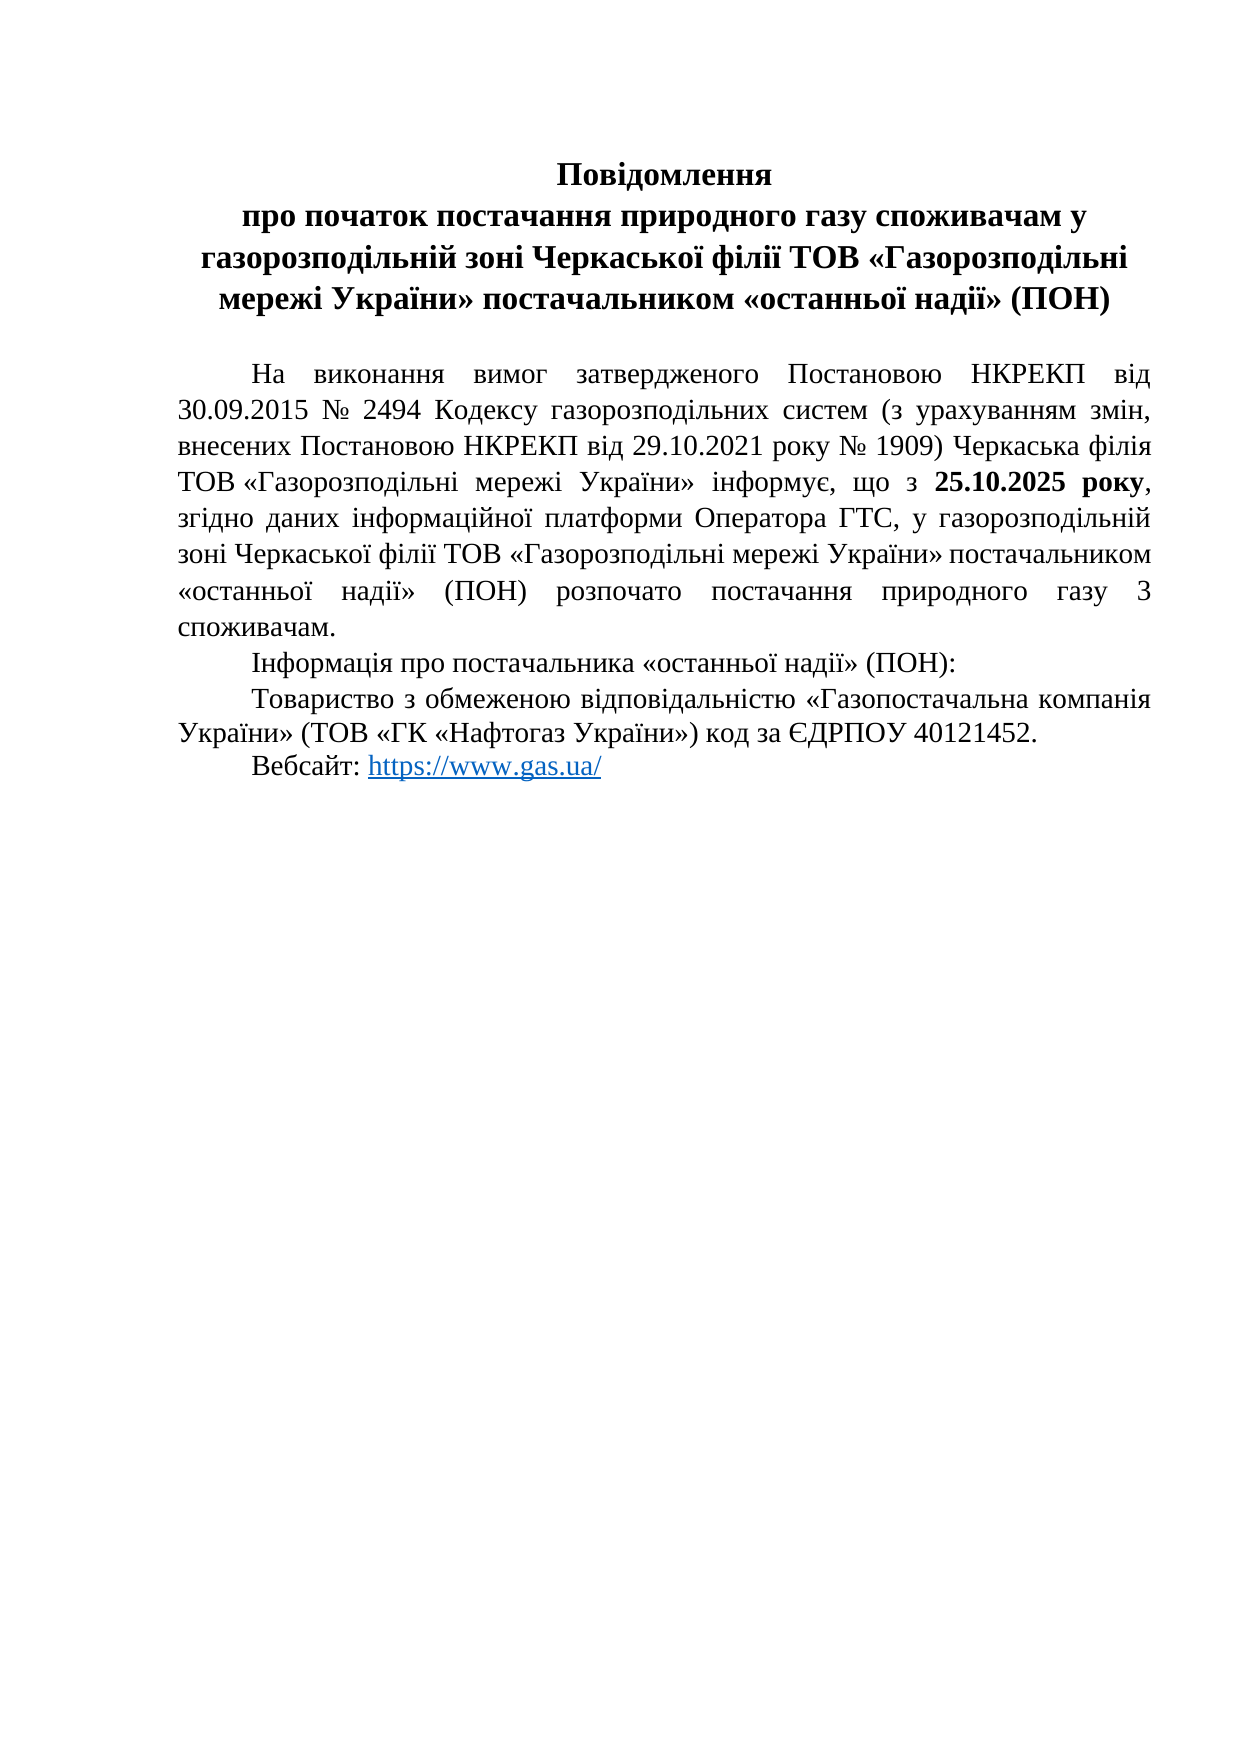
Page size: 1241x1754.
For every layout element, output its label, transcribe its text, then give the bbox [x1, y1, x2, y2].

text Інформація про постачальника «останньої надії» (ПОН): [177, 645, 1152, 678]
text Вебсайт: https://www.gas.ua/ [177, 748, 1152, 782]
text про початок постачання природного газу споживачам у газорозподільній зоні Черкаської філії ТОВ «Газорозподільні мережі України» постачальником «останньої надії» (ПОН) [177, 196, 1152, 317]
text Товариство з обмеженою відповідальністю «Газопостачальна компанія України» (ТОВ «ГК «Нафтогаз України») код за ЄДРПОУ 40121452. [177, 681, 1152, 748]
text На виконання вимог затвердженого Постановою НКРЕКП від 30.09.2015 № 2494 Кодексу газорозподільних систем (з урахуванням змін, внесених Постановою НКРЕКП від 29.10.2021 року № 1909) Черкаська філія ТОВ «Газорозподільні мережі України» інформує, що з 25.10.2025 року, згідно даних інформаційної платформи Оператора ГТС, у газорозподільній зоні Черкаської філії ТОВ «Газорозподільні мережі України» постачальником «останньої надії» (ПОН) розпочато постачання природного газу 3 споживачам. [177, 356, 1152, 642]
text Повідомлення [177, 154, 1152, 193]
